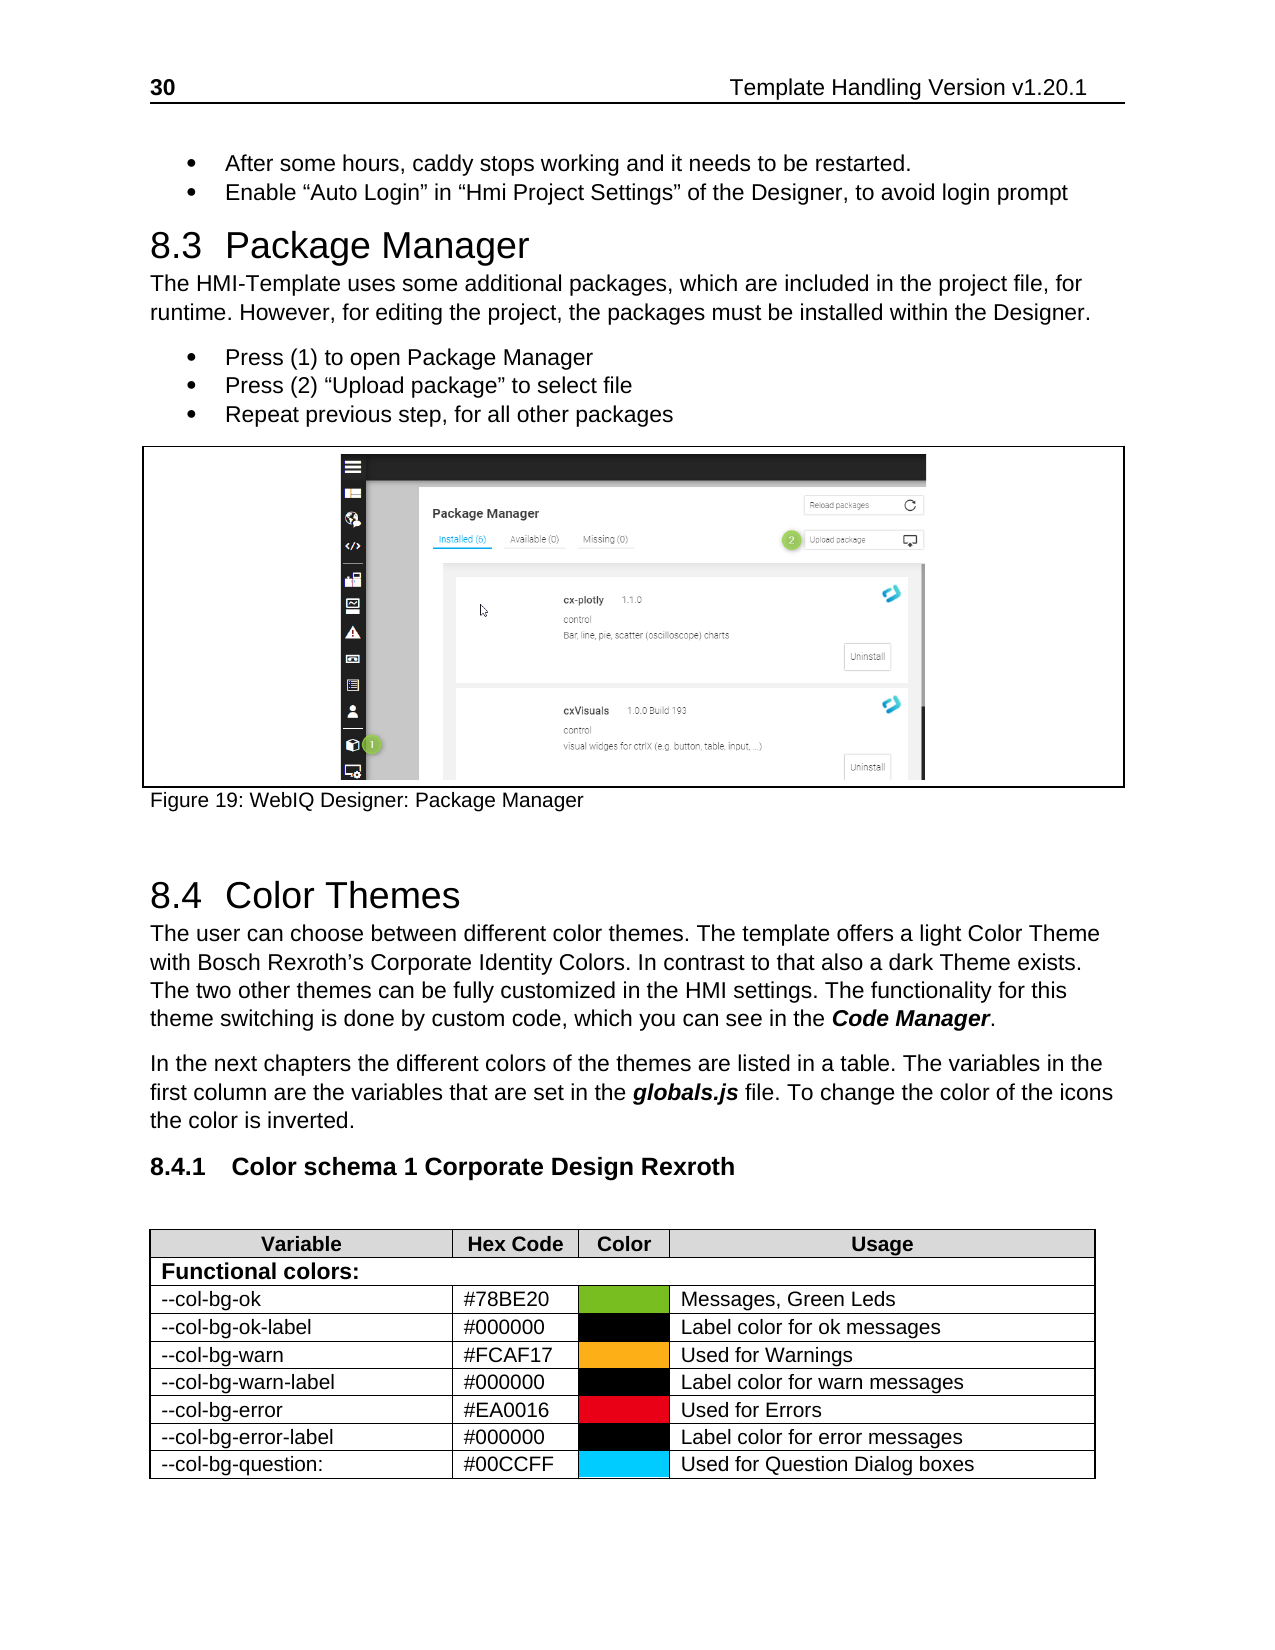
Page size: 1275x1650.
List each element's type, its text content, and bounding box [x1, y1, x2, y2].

table_header Hex Code [453, 1230, 578, 1257]
list Press (1) to open Package Manager [187, 344, 1125, 370]
table_cell #000000 [453, 1369, 578, 1395]
table_cell Label color for error messages [670, 1424, 1094, 1450]
table_cell #000000 [453, 1424, 578, 1450]
text The user can choose between different color themes. The template offers a light Color Theme with Bosch Rexroth’s Corporate Identity Colors. In contrast to that also a dark Theme exists. The two other themes can be fully customized in the HMI settings. The functionality for this theme switching is done by custom code, which you can see in the Code Manager. [150, 920, 1125, 1032]
table_cell [579, 1424, 669, 1450]
table_cell #FCAF17 [453, 1342, 578, 1368]
table_cell Used for Errors [670, 1396, 1094, 1423]
text In the next chapters the different colors of the themes are listed in a table. The variables in the first column are the variables that are set in the globals.js file. To change the color of the icons the color is inverted. [150, 1050, 1125, 1134]
table_cell #78BE20 [453, 1286, 578, 1313]
table_cell [579, 1286, 669, 1313]
table_cell --col-bg-question: [151, 1451, 452, 1477]
text The HMI-Template uses some additional packages, which are included in the project file, for runtime. However, for editing the project, the packages must be installed within the Designer. [150, 270, 1125, 325]
list Enable “Auto Login” in “Hmi Project Settings” of the Designer, to avoid login prompt [187, 178, 1125, 205]
table_cell --col-bg-warn [151, 1342, 452, 1368]
list Press (2) “Upload package” to select file [187, 372, 1125, 398]
table_cell [579, 1314, 669, 1341]
table_cell #EA0016 [453, 1396, 578, 1423]
table_cell Used for Warnings [670, 1342, 1094, 1368]
table_cell #00CCFF [453, 1451, 578, 1477]
table_cell --col-bg-warn-label [151, 1369, 452, 1395]
table_cell Messages, Green Leds [670, 1286, 1094, 1313]
table_cell --col-bg-error [151, 1396, 452, 1423]
table_cell --col-bg-error-label [151, 1424, 452, 1450]
table_cell Label color for warn messages [670, 1369, 1094, 1395]
table_cell Functional colors: [151, 1258, 1094, 1285]
table_cell Label color for ok messages [670, 1314, 1094, 1341]
subtitle Package Manager [150, 223, 1125, 267]
table_cell [579, 1342, 669, 1368]
table_cell [579, 1369, 669, 1395]
table_cell [579, 1396, 669, 1423]
table_header Usage [670, 1230, 1094, 1257]
table_cell #000000 [453, 1314, 578, 1341]
table_cell Used for Question Dialog boxes [670, 1451, 1094, 1477]
table_cell --col-bg-ok-label [151, 1314, 452, 1341]
table_header Variable [151, 1230, 452, 1257]
list After some hours, caddy stops working and it needs to be restarted. [187, 150, 1125, 176]
picture [340, 453, 927, 780]
table_cell [579, 1451, 669, 1477]
table_cell --col-bg-ok [151, 1286, 452, 1313]
subtitle Color Themes [150, 873, 1125, 917]
table_header Color [579, 1230, 669, 1257]
list Repeat previous step, for all other packages [187, 401, 1125, 427]
subtitle Color schema 1 Corporate Design Rexroth [150, 1152, 1125, 1181]
